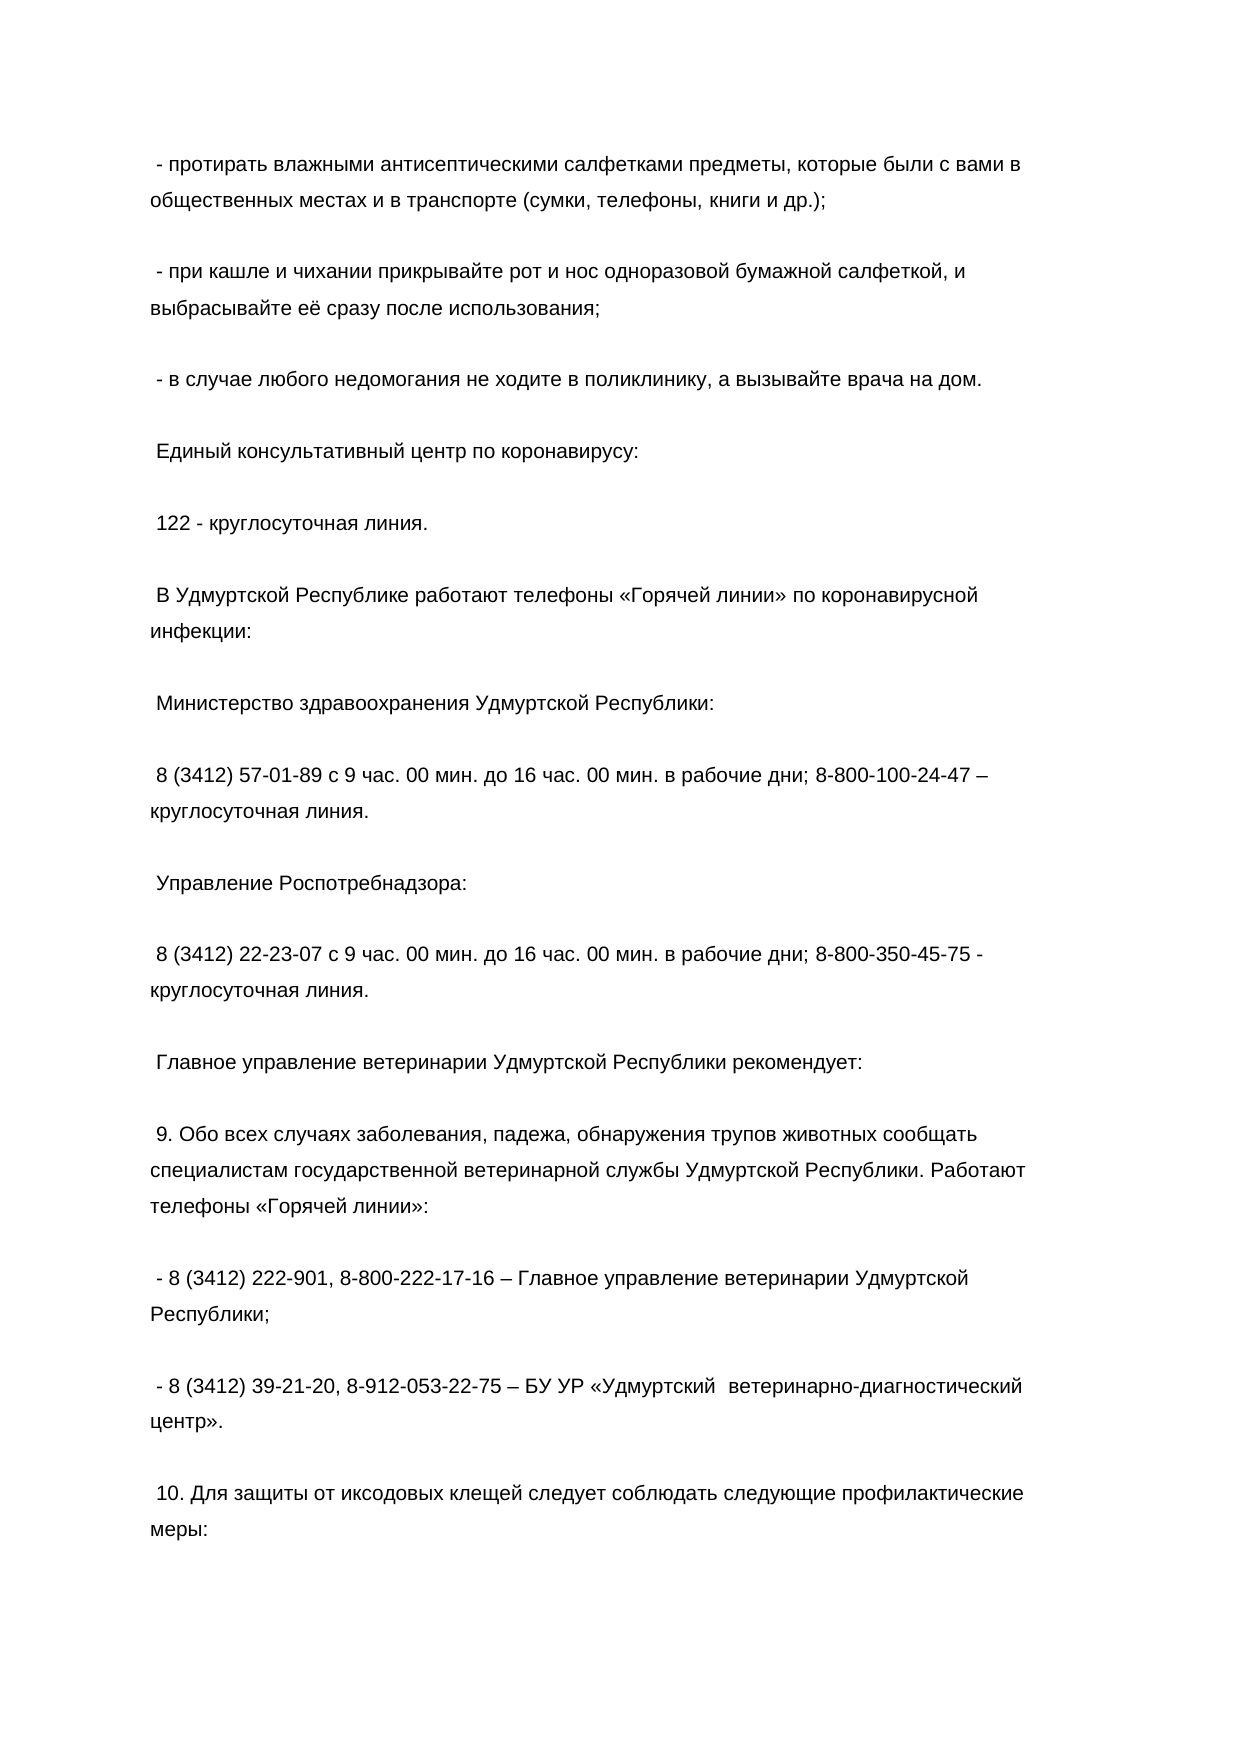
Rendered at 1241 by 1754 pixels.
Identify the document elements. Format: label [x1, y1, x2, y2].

table_cell [140, 150, 1078, 1577]
